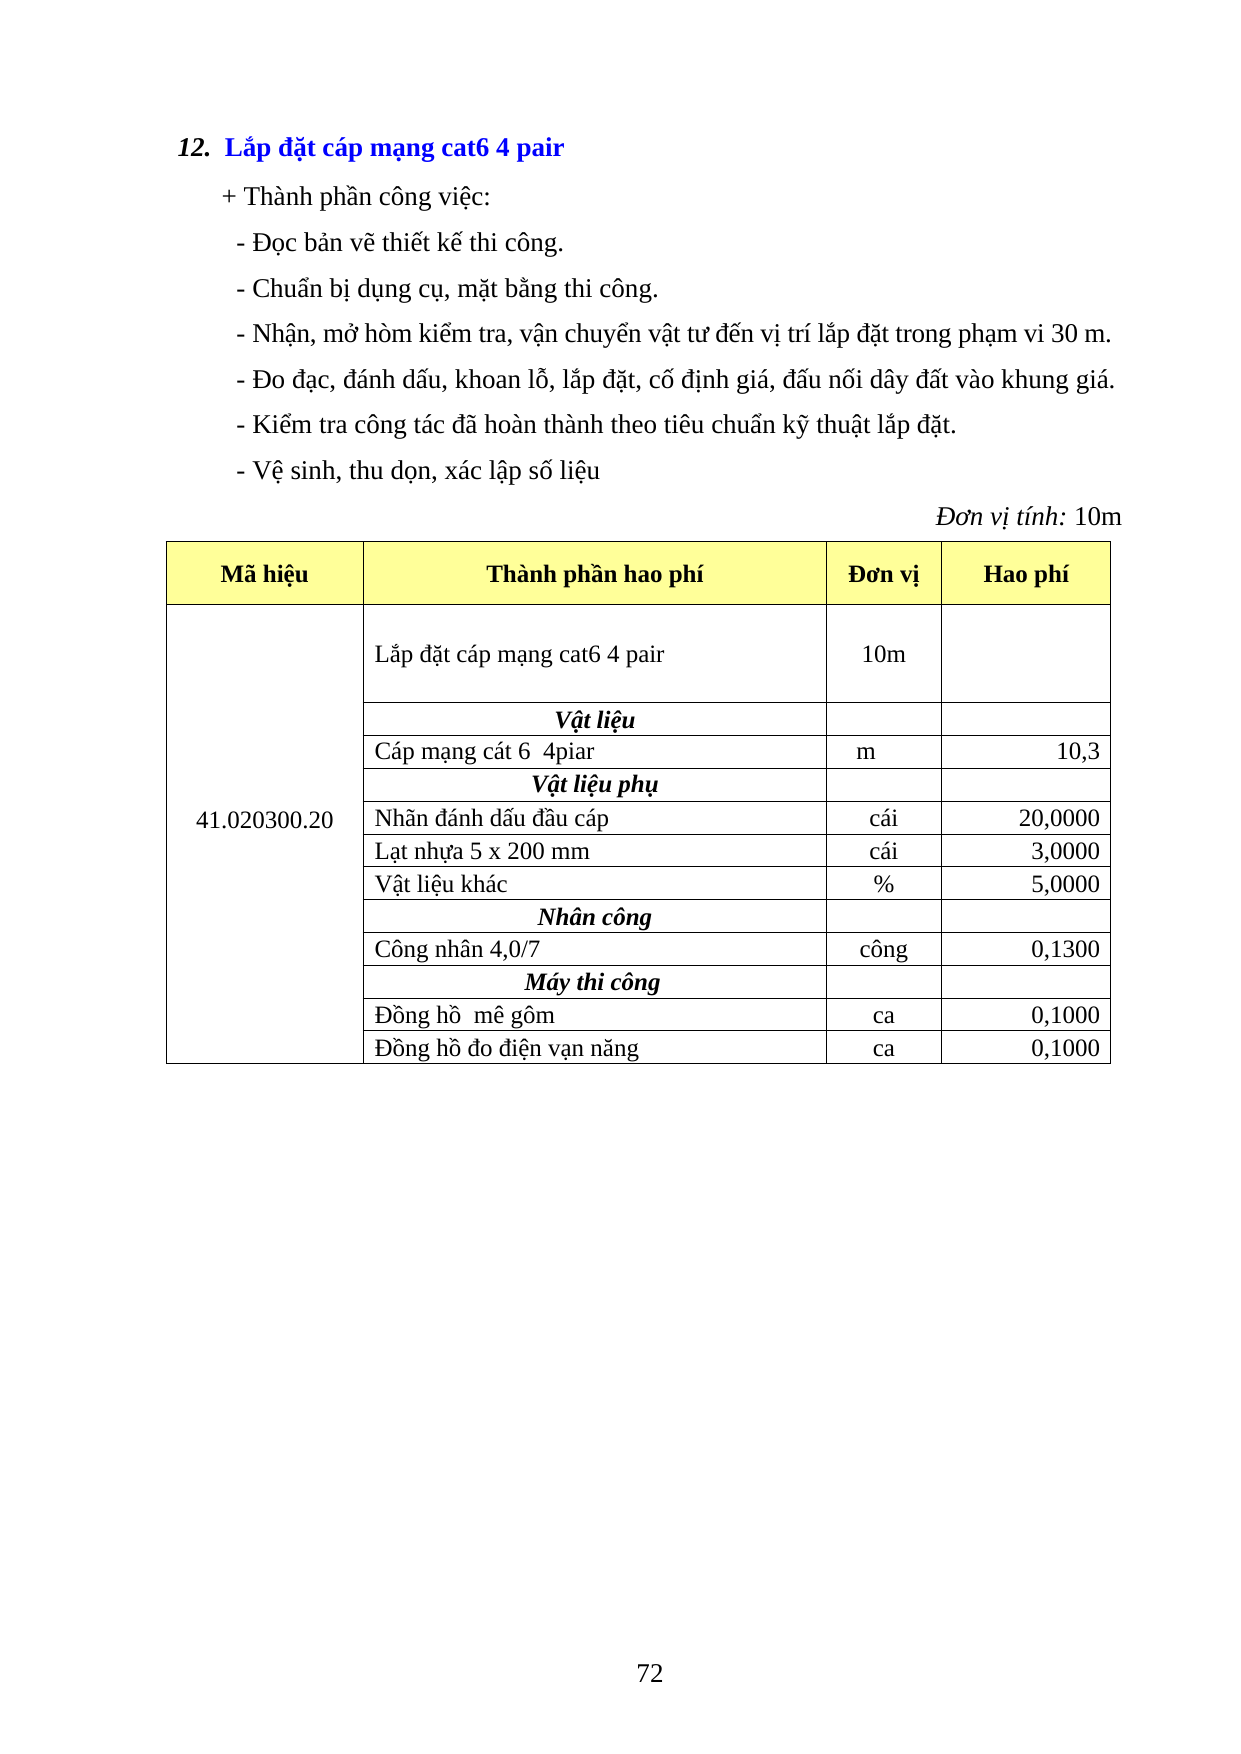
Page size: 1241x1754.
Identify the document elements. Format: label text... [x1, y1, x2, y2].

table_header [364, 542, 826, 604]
text - Đọc bản vẽ thiết kế thi công. [177, 226, 1122, 257]
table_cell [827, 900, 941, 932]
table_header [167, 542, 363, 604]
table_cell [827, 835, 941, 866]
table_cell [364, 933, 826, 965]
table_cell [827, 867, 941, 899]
text - Kiểm tra công tác đã hoàn thành theo tiêu chuẩn kỹ thuật lắp đặt. [177, 408, 1122, 440]
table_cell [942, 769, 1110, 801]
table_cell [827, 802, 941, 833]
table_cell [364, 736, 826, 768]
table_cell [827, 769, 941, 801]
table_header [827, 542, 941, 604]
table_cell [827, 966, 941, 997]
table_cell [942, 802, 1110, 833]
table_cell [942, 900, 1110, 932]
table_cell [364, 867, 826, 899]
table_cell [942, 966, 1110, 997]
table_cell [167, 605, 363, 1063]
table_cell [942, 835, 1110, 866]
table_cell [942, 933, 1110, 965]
text - Vệ sinh, thu dọn, xác lập số liệu [177, 454, 1122, 485]
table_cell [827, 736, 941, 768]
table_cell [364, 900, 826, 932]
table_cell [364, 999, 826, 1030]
text Đơn vị tính: 10m [177, 500, 1122, 531]
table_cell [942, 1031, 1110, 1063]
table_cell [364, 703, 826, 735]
subtitle Lắp đặt cáp mạng cat6 4 pair [177, 131, 1122, 162]
text + Thành phần công việc: [177, 180, 1122, 212]
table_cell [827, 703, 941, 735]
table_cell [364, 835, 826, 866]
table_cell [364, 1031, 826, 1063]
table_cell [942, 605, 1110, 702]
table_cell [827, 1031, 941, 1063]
text - Đo đạc, đánh dấu, khoan lỗ, lắp đặt, cố định giá, đấu nối dây đất vào khung giá. [177, 363, 1122, 394]
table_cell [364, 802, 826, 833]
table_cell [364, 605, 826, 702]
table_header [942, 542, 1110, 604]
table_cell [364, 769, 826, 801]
text - Nhận, mở hòm kiểm tra, vận chuyển vật tư đến vị trí lắp đặt trong phạm vi 30 m. [177, 317, 1122, 348]
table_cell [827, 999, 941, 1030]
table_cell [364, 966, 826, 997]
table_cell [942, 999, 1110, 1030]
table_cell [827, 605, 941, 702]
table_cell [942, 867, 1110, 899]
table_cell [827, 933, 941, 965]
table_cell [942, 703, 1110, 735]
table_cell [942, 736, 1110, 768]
text - Chuẩn bị dụng cụ, mặt bằng thi công. [177, 272, 1122, 303]
